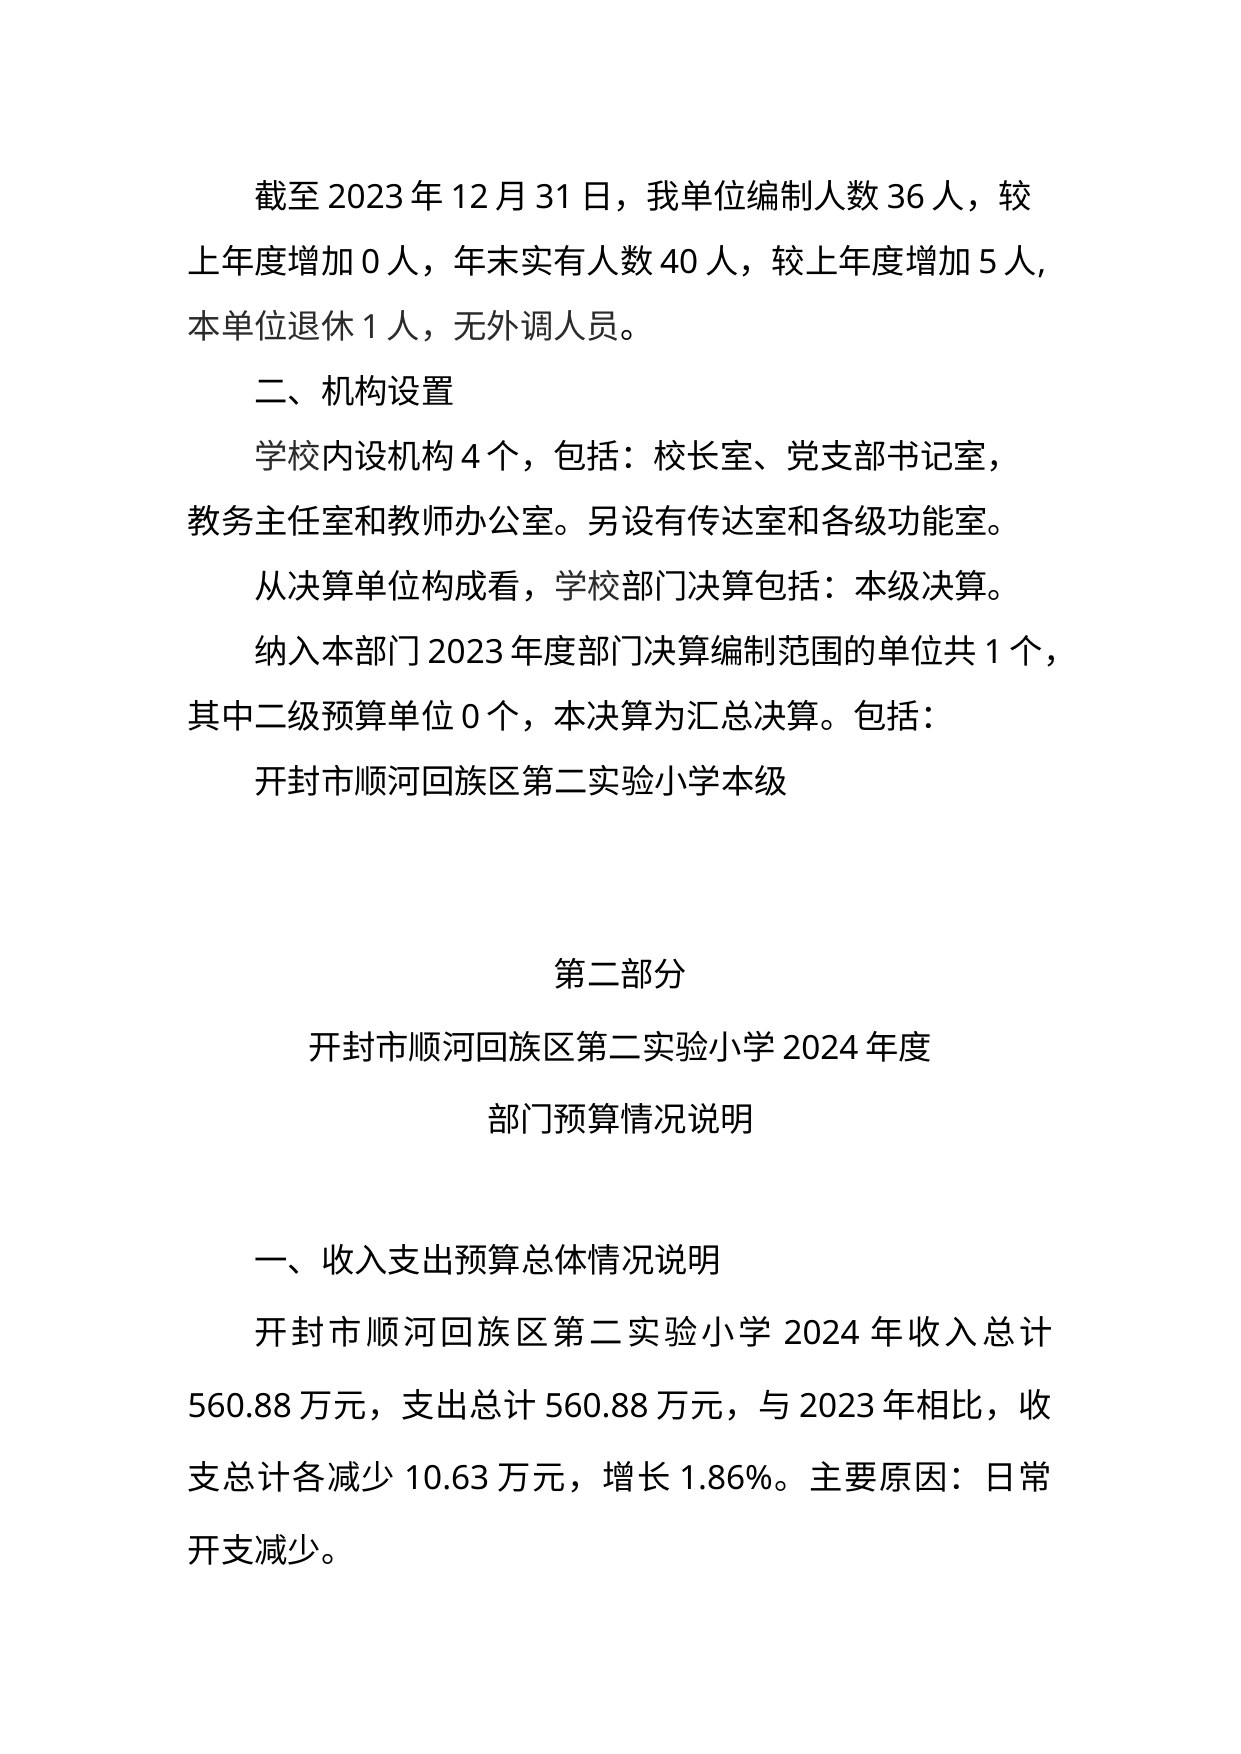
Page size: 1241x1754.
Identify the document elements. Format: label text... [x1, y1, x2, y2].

text 第二部分 [187, 948, 1053, 996]
text 学校内设机构4个，包括：校长室、党支部书记室，教务主任室和教师办公室。另设有传达室和各级功能室。 [187, 422, 1053, 552]
text 开封市顺河回族区第二实验小学本级 [187, 747, 1053, 812]
text 截至2023年12月31日，我单位编制人数36人，较上年度增加0人，年末实有人数40人，较上年度增加5人,本单位退休1人，无外调人员。 [187, 162, 1053, 357]
text 开封市顺河回族区第二实验小学2024年度 [187, 1021, 1053, 1069]
text 一、收入支出预算总体情况说明 [187, 1233, 1053, 1282]
text 从决算单位构成看，学校部门决算包括：本级决算。 [187, 552, 1053, 617]
text 纳入本部门2023年度部门决算编制范围的单位共1个，其中二级预算单位0个，本决算为汇总决算。包括： [187, 617, 1053, 747]
text 二、机构设置 [187, 357, 1053, 422]
text 开封市顺河回族区第二实验小学2024年收入总计560.88万元，支出总计560.88万元，与2023年相比，收、支总计各减少10.63万元，增长1.86%。主要原因：日常开支减少。 [187, 1306, 1053, 1572]
text 部门预算情况说明 [187, 1093, 1053, 1141]
